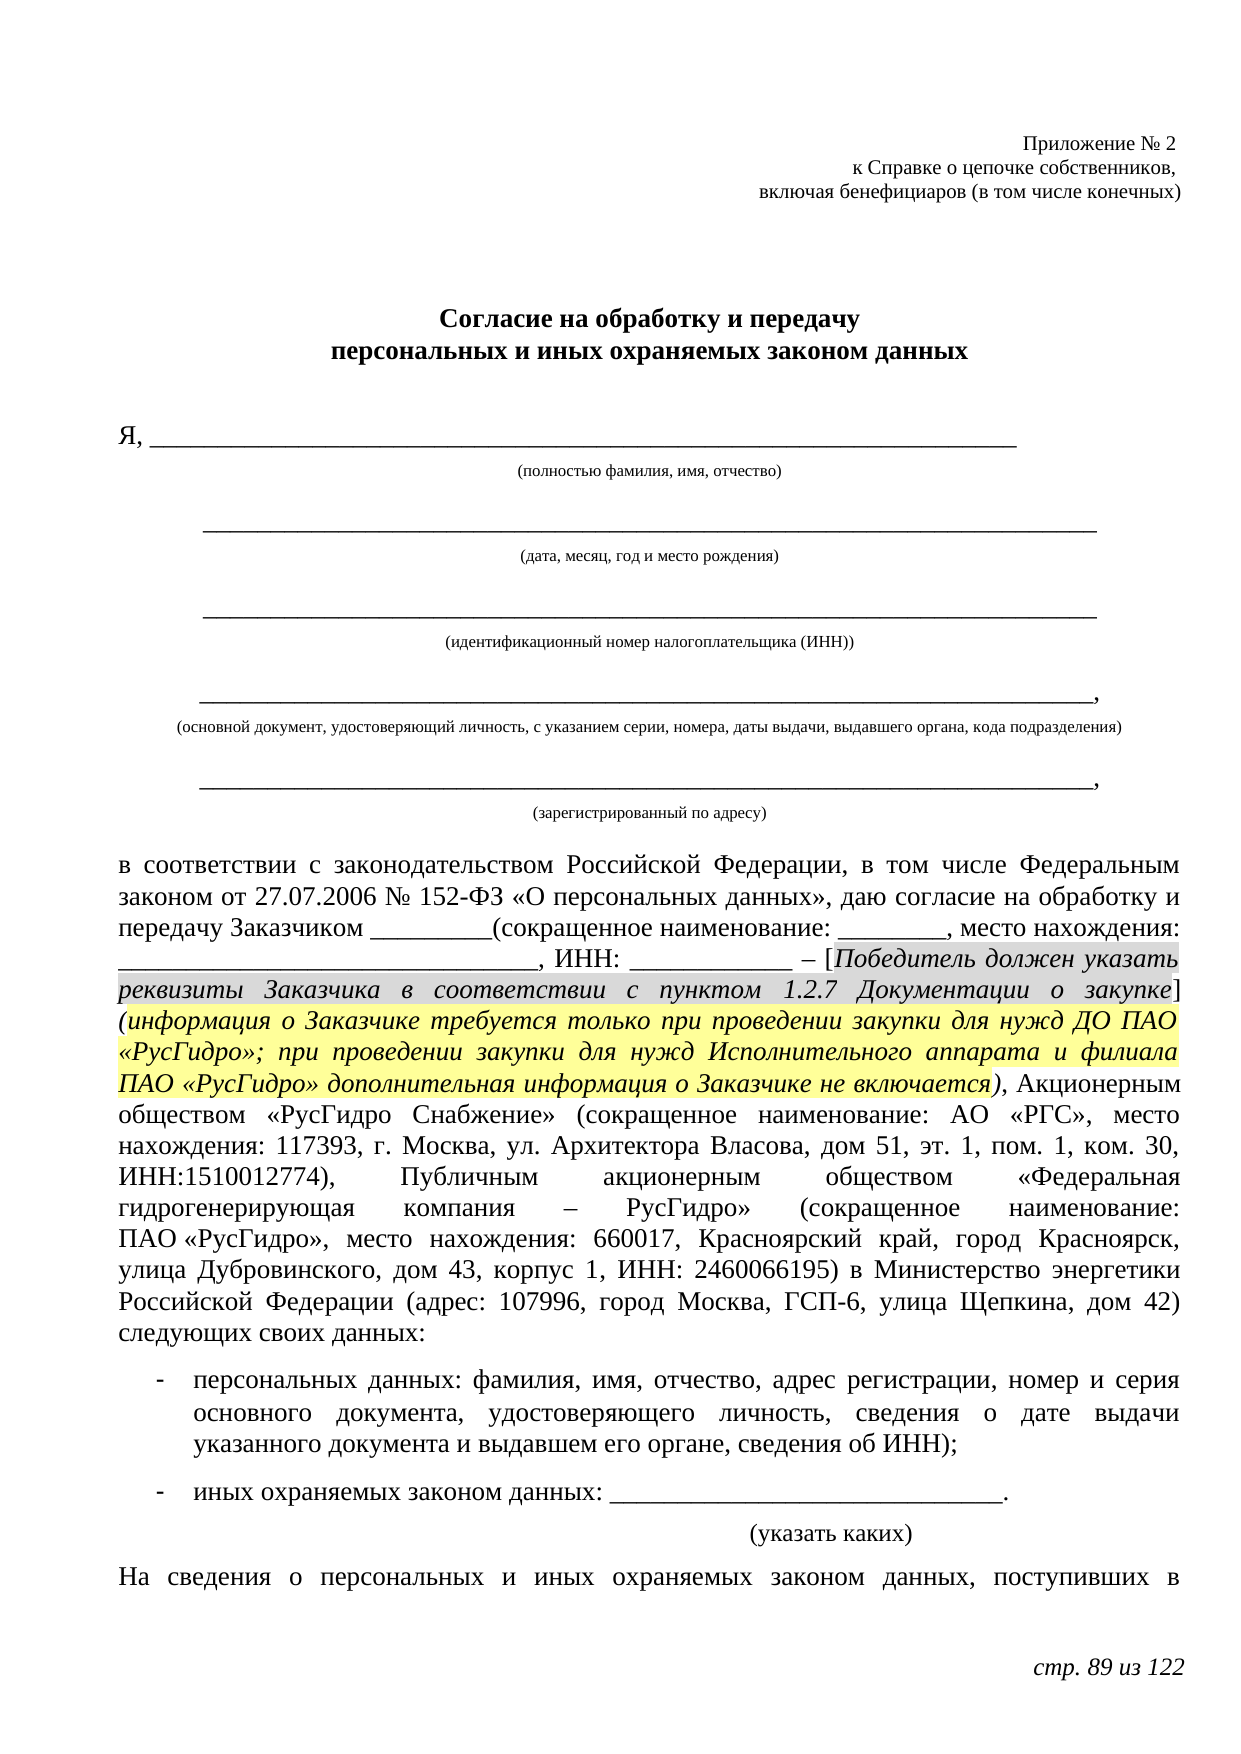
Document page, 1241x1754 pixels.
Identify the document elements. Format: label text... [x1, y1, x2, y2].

text (указать каких) [118, 1518, 1181, 1547]
text (основной документ, удостоверяющий личность, с указанием серии, номера, даты выдачи, выдавшего органа, кода подразделения) [118, 717, 1181, 751]
text __________________________________________________________________ [118, 590, 1181, 621]
text (полностью фамилия, имя, отчество) [118, 461, 1181, 494]
text в соответствии с законодательством Российской Федерации, в том числе Федеральным законом от 27.07.2006 № 152-ФЗ «О персональных данных», даю согласие на обработку и передачу Заказчиком _________(сокращенное наименование: ________, место нахождения: _______________________________, ИНН: ____________ – [Победитель должен указать реквизиты Заказчика в соответствии с пунктом 1.2.7 Документации о закупке] (информация о Заказчике требуется только при проведении закупки для нужд ДО ПАО «РусГидро»; при проведении закупки для нужд Исполнительного аппарата и филиала ПАО «РусГидро» дополнительная информация о Заказчике не включается), Акционерным обществом «РусГидро Снабжение» (сокращенное наименование: АО «РГС», место нахождения: 117393, г. Москва, ул. Архитектора Власова, дом 51, эт. 1, пом. 1, ком. 30, ИНН:1510012774), Публичным акционерным обществом «Федеральная гидрогенерирующая компания – РусГидро» (сокращенное наименование: ПАО «РусГидро», место нахождения: 660017, Красноярский край, город Красноярск, улица Дубровинского, дом 43, корпус 1, ИНН: 2460066195) в Министерство энергетики Российской Федерации (адрес: 107996, город Москва, ГСП-6, улица Щепкина, дом 42) следующих своих данных: [118, 849, 1181, 1347]
text Приложение № 2 к Справке о цепочке собственников, включая бенефициаров (в том числе конечных) [118, 131, 1181, 203]
text Согласие на обработку и передачу персональных и иных охраняемых законом данных [118, 303, 1181, 365]
text __________________________________________________________________, [118, 676, 1181, 707]
text (идентификационный номер налогоплательщика (ИНН)) [118, 632, 1181, 665]
text __________________________________________________________________ [118, 504, 1181, 536]
text (дата, месяц, год и место рождения) [118, 546, 1181, 579]
text (зарегистрированный по адресу) [118, 803, 1181, 836]
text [118, 1560, 1181, 1591]
text Я, ________________________________________________________________ [118, 419, 1181, 450]
text __________________________________________________________________, [118, 761, 1181, 792]
list иных охраняемых законом данных: _____________________________. [156, 1471, 1181, 1508]
list персональных данных: фамилия, имя, отчество, адрес регистрации, номер и серия основного документа, удостоверяющего личность, сведения о дате выдачи указанного документа и выдавшем его органе, сведения об ИНН); [156, 1359, 1181, 1459]
